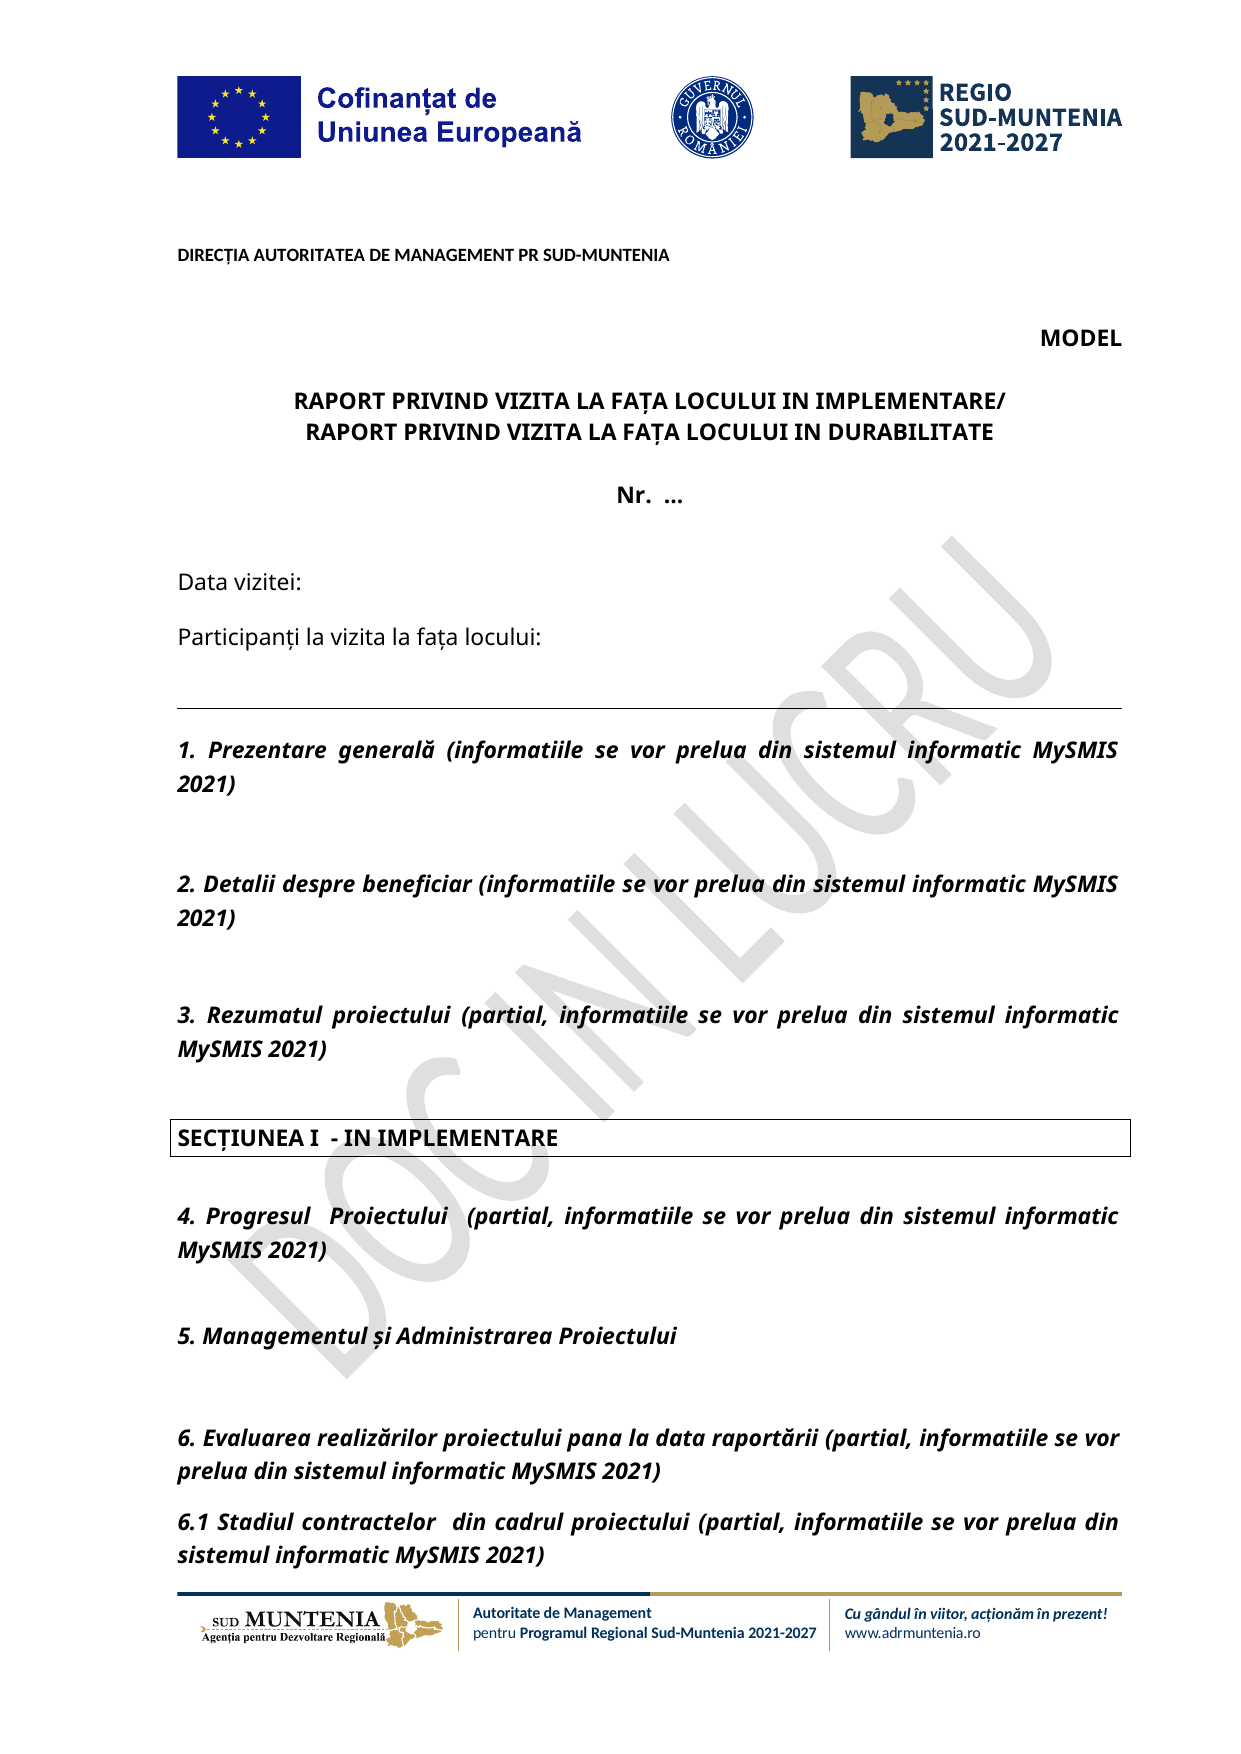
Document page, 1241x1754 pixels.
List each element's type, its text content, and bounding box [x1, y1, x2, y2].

text SECȚIUNEA I - IN IMPLEMENTARE [171, 1120, 1130, 1156]
text MODEL [177, 322, 1122, 354]
text 6.1 Stadiul contractelor din cadrul proiectului (partial, informatiile se vor prelua din sistemul informatic MySMIS 2021) [177, 1506, 1122, 1571]
text 3. Rezumatul proiectului (partial, informatiile se vor prelua din sistemul informatic MySMIS 2021) [177, 999, 1122, 1064]
text 6. Evaluarea realizărilor proiectului pana la data raportării (partial, informatiile se vor prelua din sistemul informatic MySMIS 2021) [177, 1422, 1122, 1487]
text Participanți la vizita la fața locului: [177, 621, 1122, 653]
text RAPORT PRIVIND VIZITA LA FAȚA LOCULUI IN DURABILITATE [177, 416, 1122, 447]
text 5. Managementul și Administrarea Proiectului [177, 1320, 1122, 1351]
text Data vizitei: [177, 566, 1122, 597]
text 1. Prezentare generală (informatiile se vor prelua din sistemul informatic MySMIS 2021) [177, 734, 1122, 799]
text Nr. ... [177, 479, 1122, 510]
text RAPORT PRIVIND VIZITA LA FAȚA LOCULUI IN IMPLEMENTARE/ [177, 385, 1122, 416]
text 4. Progresul Proiectului (partial, informatiile se vor prelua din sistemul informatic MySMIS 2021) [177, 1200, 1122, 1265]
text 2. Detalii despre beneficiar (informatiile se vor prelua din sistemul informatic MySMIS 2021) [177, 868, 1122, 933]
